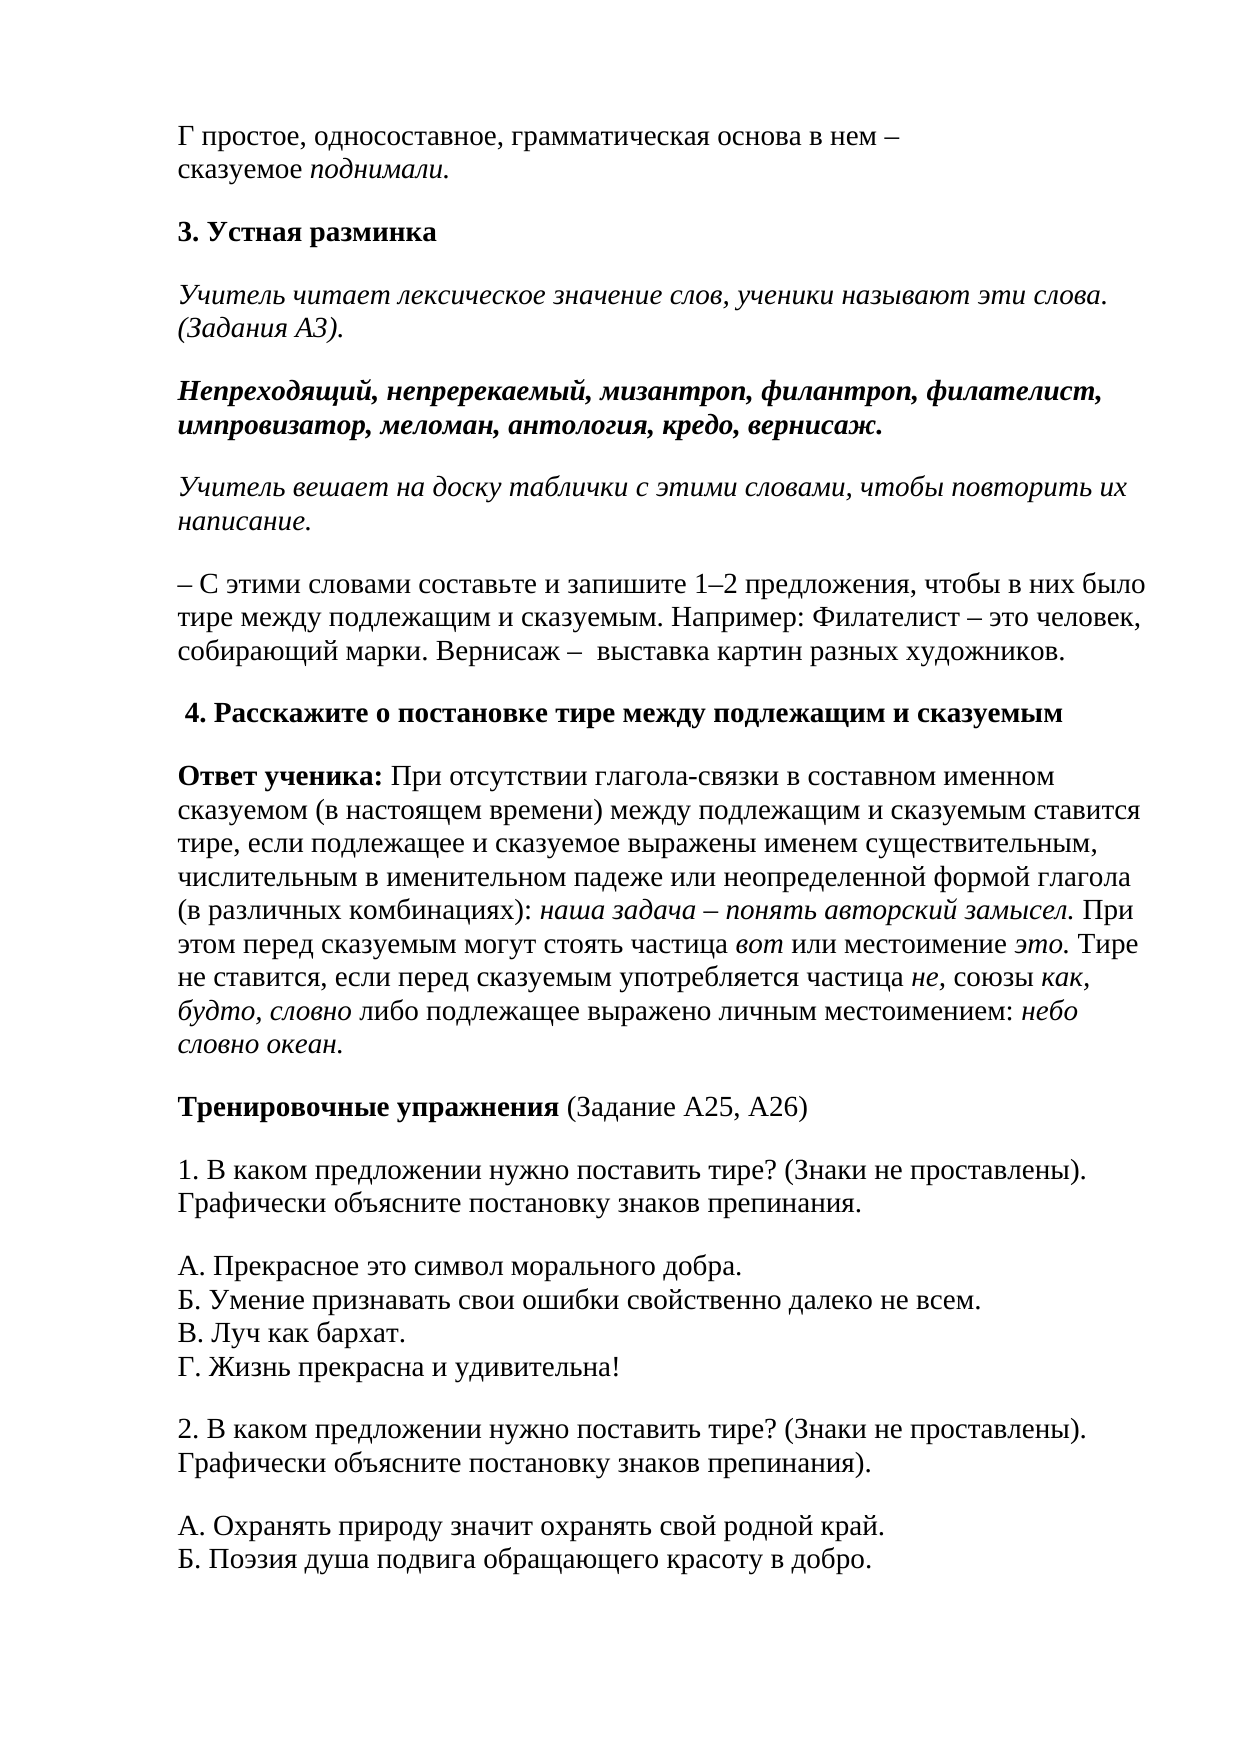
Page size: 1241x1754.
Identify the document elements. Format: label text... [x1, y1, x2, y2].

text 3. Устная разминка [177, 214, 1152, 248]
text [177, 1508, 1152, 1575]
text – С этими словами составьте и запишите 1–2 предложения, чтобы в них было тире между подлежащим и сказуемым. Например: Филателист – это человек, собирающий марки. Вернисаж – выставка картин разных художников. [177, 566, 1152, 666]
text Непреходящий, непререкаемый, мизантроп, филантроп, филателист, импровизатор, меломан, антология, кредо, вернисаж. [177, 373, 1152, 440]
text Ответ ученика: При отсутствии глагола-связки в составном именном сказуемом (в настоящем времени) между подлежащим и сказуемым ставится тире, если подлежащее и сказуемое выражены именем существительным, числительным в именительном падеже или неопределенной формой глагола (в различных комбинациях): наша задача – понять авторский замысел. При этом перед сказуемым могут стоять частица вот или местоимение это. Тире не ставится, если перед сказуемым употребляется частица не, союзы как, будто, словно либо подлежащее выражено личным местоимением: небо словно океан. [177, 758, 1152, 1060]
text Учитель вешает на доску таблички с этими словами, чтобы повторить их написание. [177, 469, 1152, 537]
text А. Прекрасное это символ морального добра. Б. Умение признавать свои ошибки свойственно далеко не всем. В. Луч как бархат. Г. Жизнь прекрасна и удивительна! [177, 1248, 1152, 1382]
text 2. В каком предложении нужно поставить тире? (Знаки не проставлены). Графически объясните постановку знаков препинания). [177, 1412, 1152, 1479]
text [177, 118, 1152, 185]
text 4. Расскажите о постановке тире между подлежащим и сказуемым [177, 696, 1152, 729]
text Учитель читает лексическое значение слов, ученики называют эти слова. (Задания А3). [177, 277, 1152, 344]
text Тренировочные упражнения (Задание А25, А26) [177, 1089, 1152, 1123]
text 1. В каком предложении нужно поставить тире? (Знаки не проставлены). Графически объясните постановку знаков препинания. [177, 1152, 1152, 1219]
